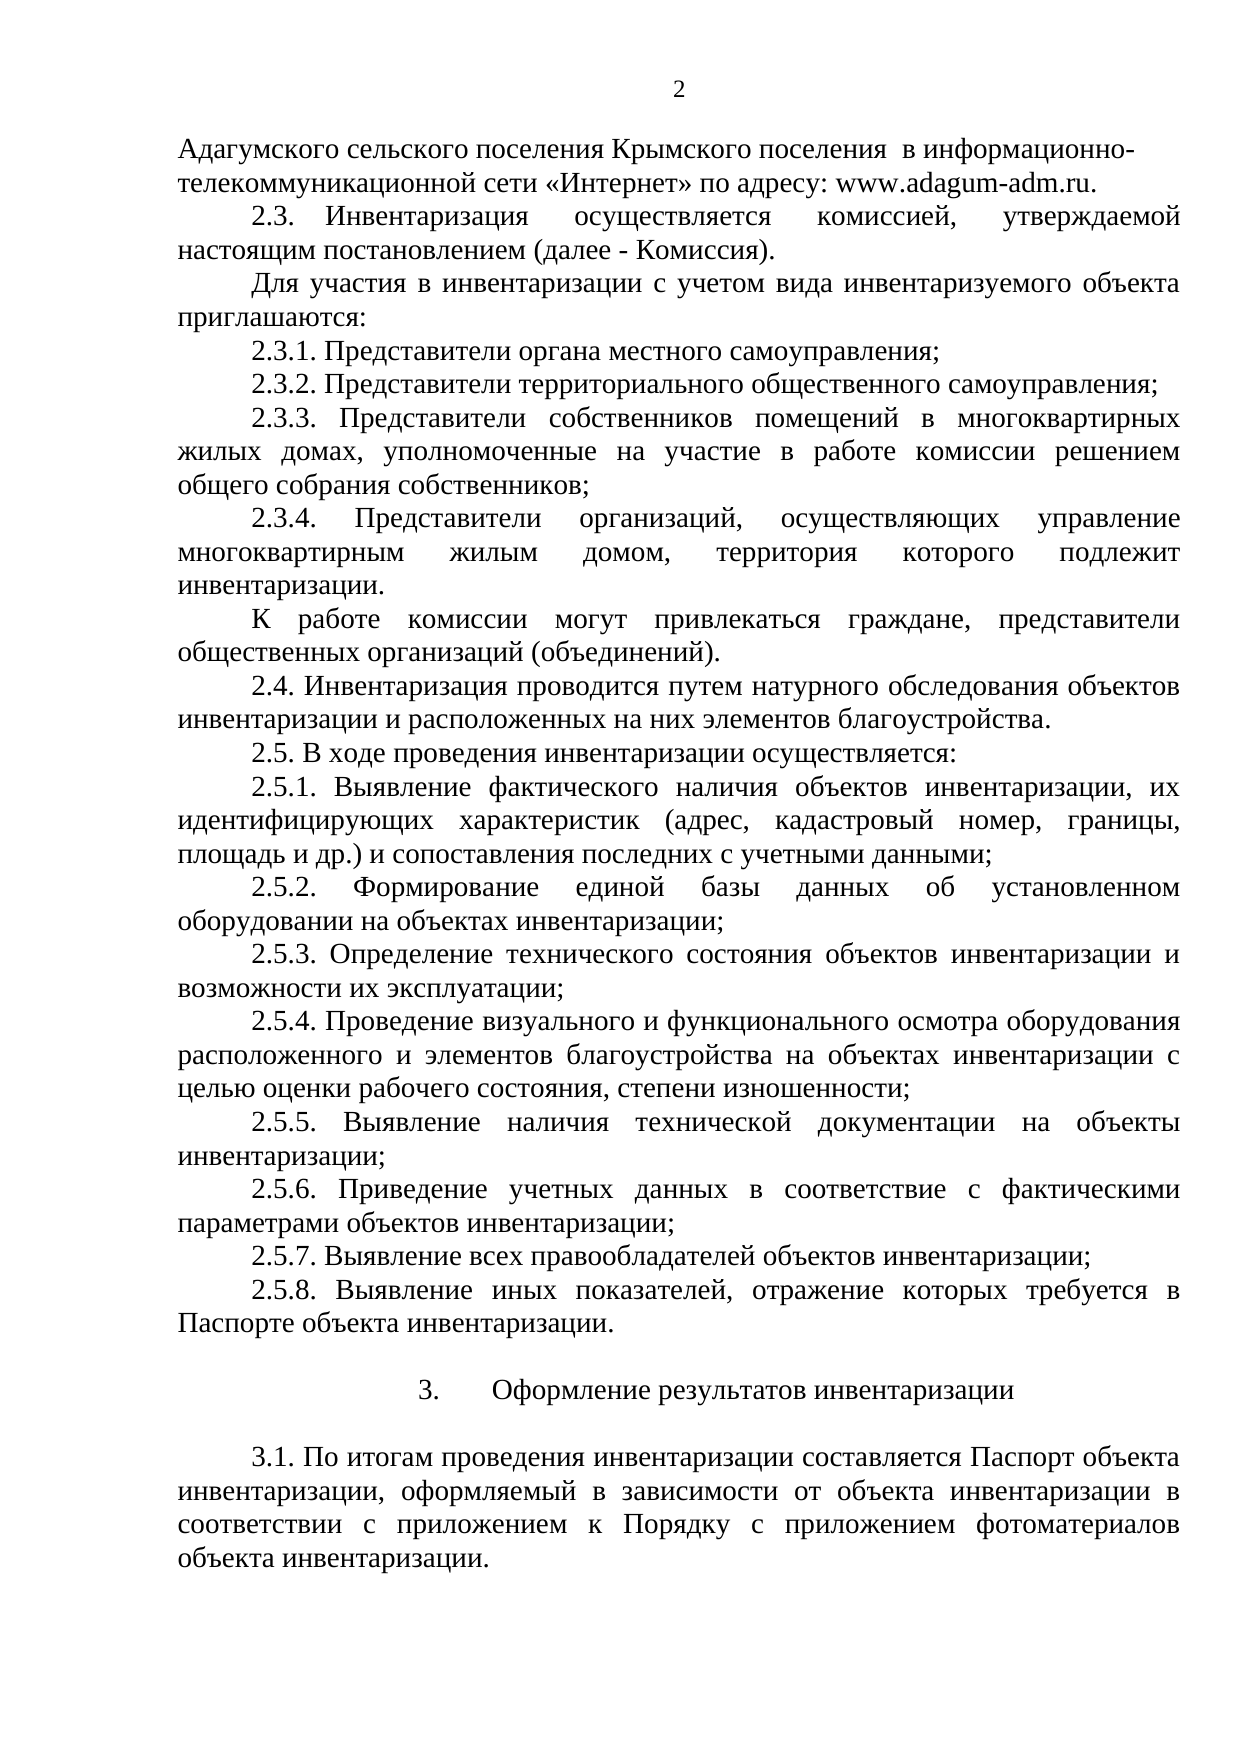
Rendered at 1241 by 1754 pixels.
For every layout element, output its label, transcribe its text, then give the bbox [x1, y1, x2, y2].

text 2.5. В ходе проведения инвентаризации осуществляется: [177, 735, 1181, 769]
text 3. Оформление результатов инвентаризации [177, 1372, 1181, 1406]
text 2.5.4. Проведение визуального и функционального осмотра оборудования расположенного и элементов благоустройства на объектах инвентаризации с целью оценки рабочего состояния, степени изношенности; [177, 1003, 1181, 1104]
text 2.4. Инвентаризация проводится путем натурного обследования объектов инвентаризации и расположенных на них элементов благоустройства. [177, 668, 1181, 735]
text 2.5.8. Выявление иных показателей, отражение которых требуется в Паспорте объекта инвентаризации. [177, 1272, 1181, 1339]
text К работе комиссии могут привлекаться граждане, представители общественных организаций (объединений). [177, 601, 1181, 668]
text 2.3. Инвентаризация осуществляется комиссией, утверждаемой настоящим постановлением (далее - Комиссия). [177, 198, 1181, 266]
text Для участия в инвентаризации с учетом вида инвентаризуемого объекта приглашаются: [177, 266, 1181, 333]
text 2.3.2. Представители территориального общественного самоуправления; [177, 366, 1181, 400]
text 2.5.6. Приведение учетных данных в соответствие с фактическими параметрами объектов инвентаризации; [177, 1171, 1181, 1238]
text 2.3.4. Представители организаций, осуществляющих управление многоквартирным жилым домом, территория которого подлежит инвентаризации. [177, 500, 1181, 601]
text 2.5.5. Выявление наличия технической документации на объекты инвентаризации; [177, 1104, 1181, 1171]
text 3.1. По итогам проведения инвентаризации составляется Паспорт объекта инвентаризации, оформляемый в зависимости от объекта инвентаризации в соответствии с приложением к Порядку с приложением фотоматериалов объекта инвентаризации. [177, 1439, 1181, 1574]
text 2.3.1. Представители органа местного самоуправления; [177, 333, 1181, 366]
text 2.5.1. Выявление фактического наличия объектов инвентаризации, их идентифицирующих характеристик (адрес, кадастровый номер, границы, площадь и др.) и сопоставления последних с учетными данными; [177, 769, 1181, 869]
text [177, 131, 1181, 198]
text 2.3.3. Представители собственников помещений в многоквартирных жилых домах, уполномоченные на участие в работе комиссии решением общего собрания собственников; [177, 400, 1181, 500]
text 2.5.7. Выявление всех правообладателей объектов инвентаризации; [177, 1238, 1181, 1272]
text 2.5.3. Определение технического состояния объектов инвентаризации и возможности их эксплуатации; [177, 936, 1181, 1003]
text 2.5.2. Формирование единой базы данных об установленном оборудовании на объектах инвентаризации; [177, 869, 1181, 936]
